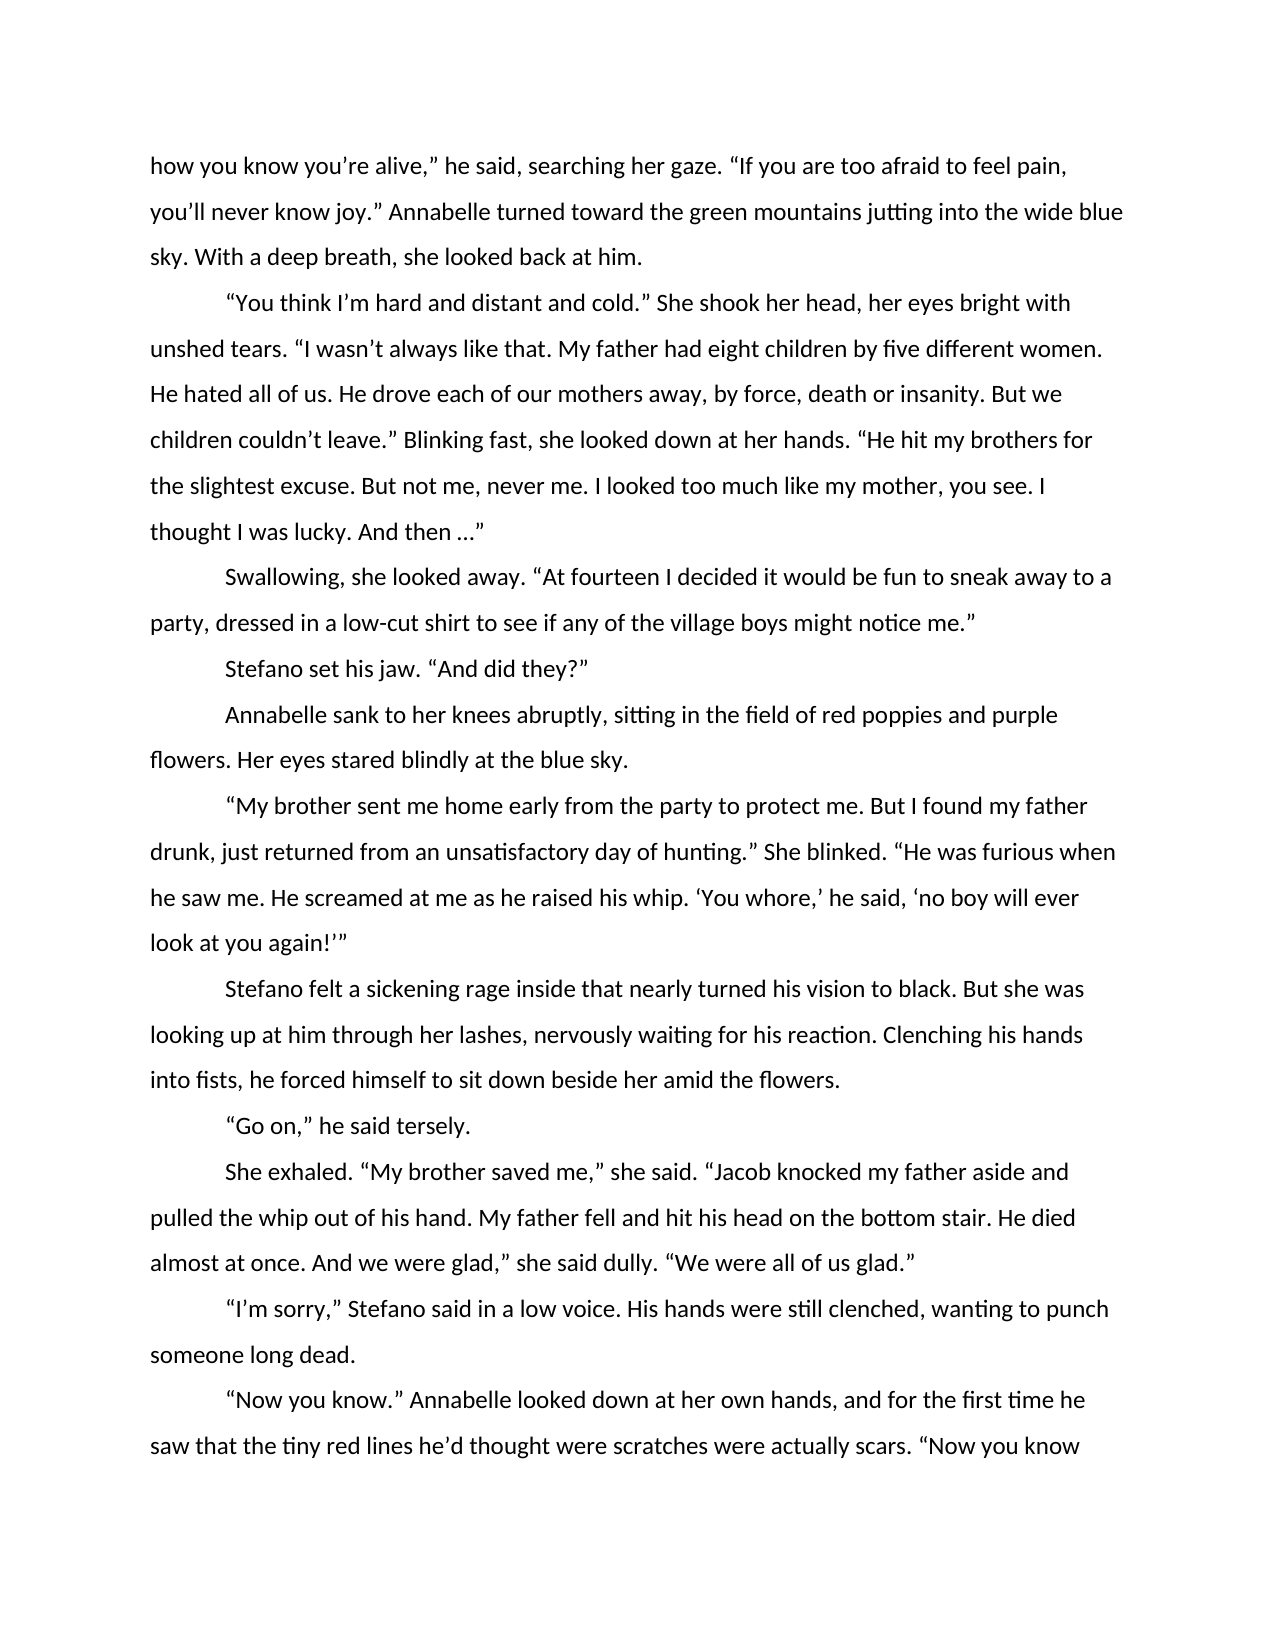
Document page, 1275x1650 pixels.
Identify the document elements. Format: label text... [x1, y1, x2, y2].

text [150, 1385, 1125, 1461]
text Stefano felt a sickening rage inside that nearly turned his vision to black. But she was looking up at him through her lashes, nervously waiting for his reaction. Clenching his hands into fists, he forced himself to sit down beside her amid the flowers. [150, 973, 1125, 1095]
text “You think I’m hard and distant and cold.” She shook her head, her eyes bright with unshed tears. “I wasn’t always like that. My father had eight children by five different women. He hated all of us. He drove each of our mothers away, by force, death or insanity. But we children couldn’t leave.” Blinking fast, she looked down at her hands. “He hit my brothers for the slightest excuse. But not me, never me. I looked too much like my mother, you see. I thought I was lucky. And then …” [150, 287, 1125, 546]
text “I’m sorry,” Stefano said in a low voice. His hands were still clenched, wanting to punch someone long dead. [150, 1293, 1125, 1369]
text “Go on,” he said tersely. [150, 1110, 1125, 1141]
text She exhaled. “My brother saved me,” she said. “Jacob knocked my father aside and pulled the whip out of his hand. My father fell and hit his head on the bottom stair. He died almost at once. And we were glad,” she said dully. “We were all of us glad.” [150, 1156, 1125, 1278]
text “My brother sent me home early from the party to protect me. But I found my father drunk, just returned from an unsatisfactory day of hunting.” She blinked. “He was furious when he saw me. He screamed at me as he raised his whip. ‘You whore,’ he said, ‘no boy will ever look at you again!’” [150, 790, 1125, 958]
text Stefano set his jaw. “And did they?” [150, 653, 1125, 683]
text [150, 150, 1125, 272]
text Swallowing, she looked away. “At fourteen I decided it would be fun to sneak away to a party, dressed in a low-cut shirt to see if any of the village boys might notice me.” [150, 562, 1125, 638]
text Annabelle sank to her knees abruptly, sitting in the field of red poppies and purple flowers. Her eyes stared blindly at the blue sky. [150, 699, 1125, 775]
